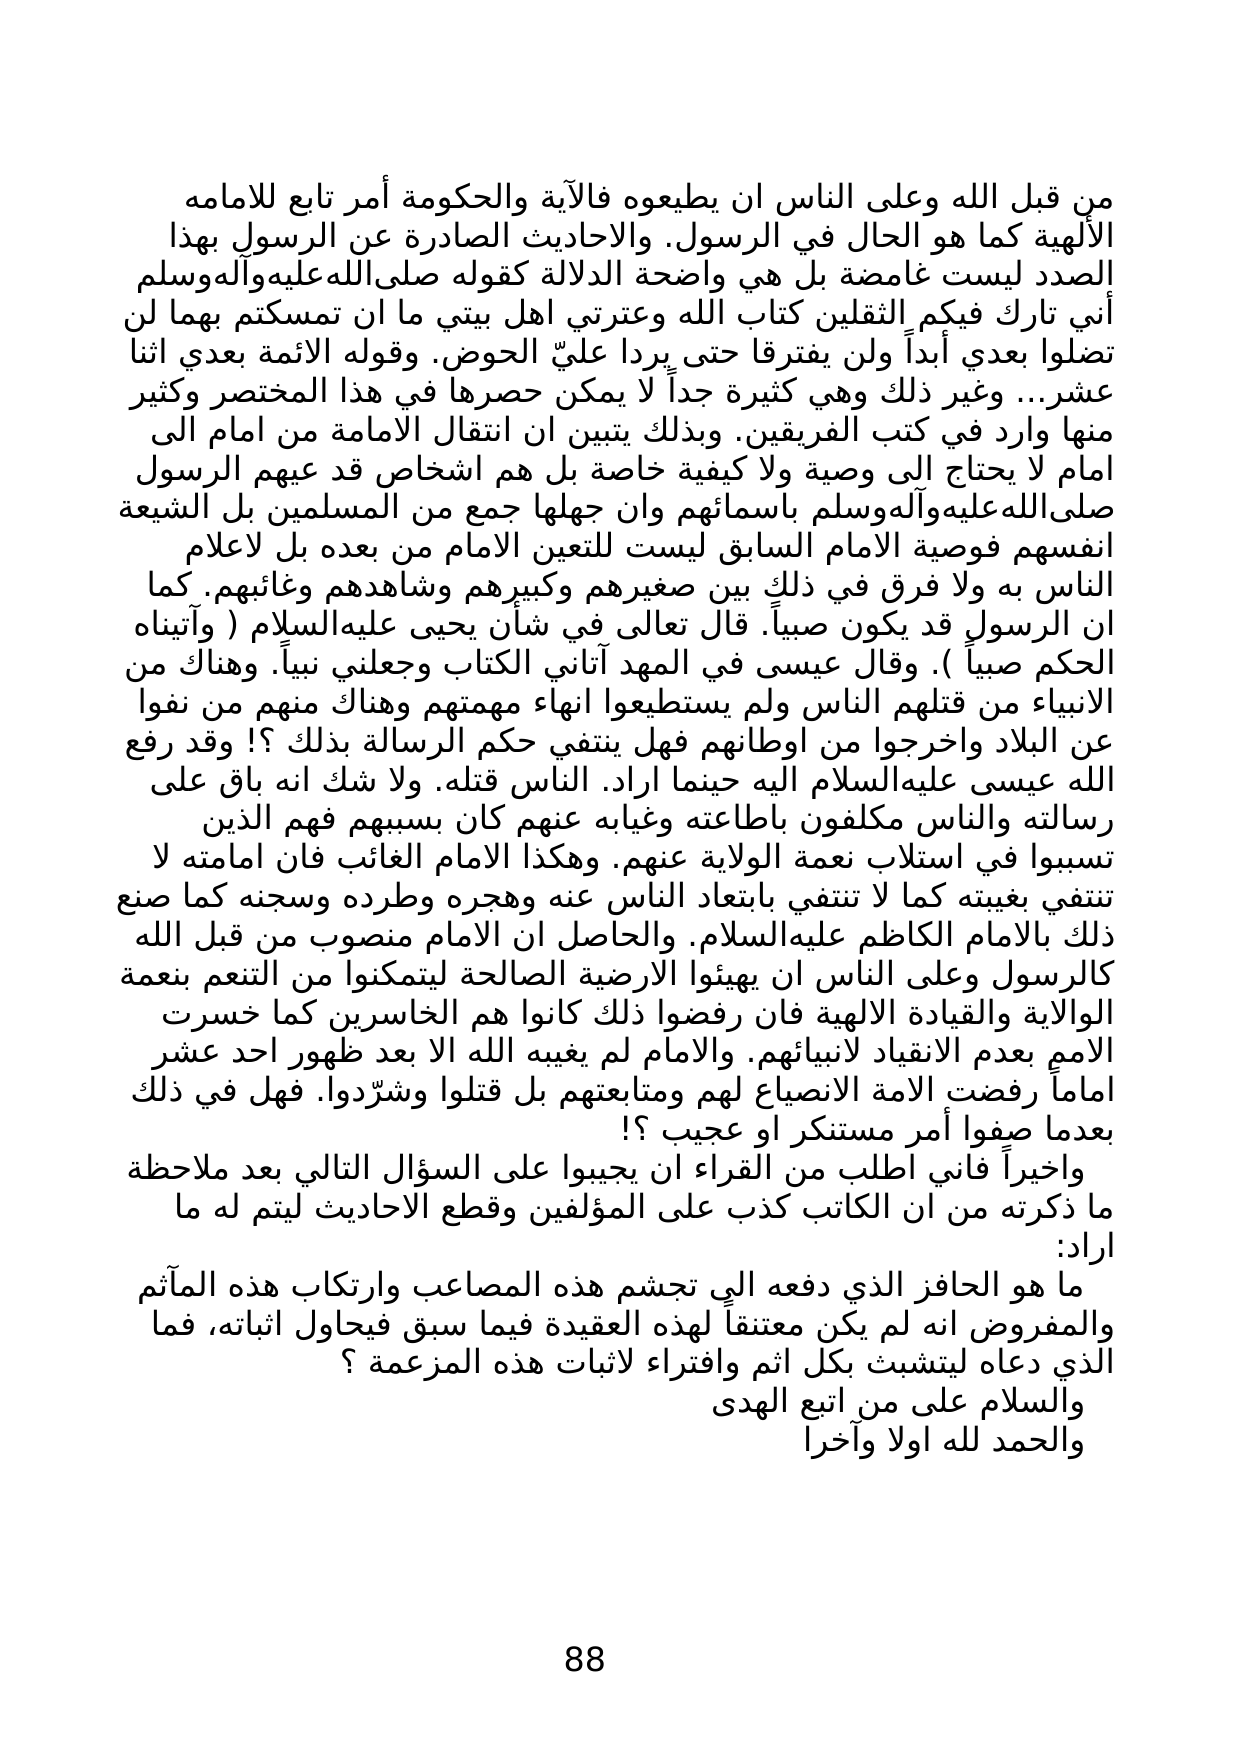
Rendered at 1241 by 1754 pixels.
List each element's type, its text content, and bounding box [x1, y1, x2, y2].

text والحمد لله اولا وآخرا [112, 1421, 1116, 1459]
text والسلام على من اتبع الهدى [112, 1382, 1116, 1421]
text من قبل الله وعلى الناس ان يطيعوه فالآية والحكومة أمر تابع للامامه الألهية كما هو الحال في الرسول. والاحاديث الصادرة عن الرسول بهذا الصدد ليست غامضة بل هي واضحة الدلالة كقوله صلى‌الله‌عليه‌وآله‌وسلم أني تارك فيكم الثقلين كتاب الله وعترتي اهل بيتي ما ان تمسكتم بهما لن تضلوا بعدي أبداً ولن يفترقا حتى يردا عليّ الحوض. وقوله الائمة بعدي اثنا عشر... وغير ذلك وهي كثيرة جداً لا يمكن حصرها في هذا المختصر وكثير منها وارد في كتب الفريقين. وبذلك يتبين ان انتقال الامامة من امام الى امام لا يحتاج الى وصية ولا كيفية خاصة بل هم اشخاص قد عيهم الرسول صلى‌الله‌عليه‌وآله‌وسلم باسمائهم وان جهلها جمع من المسلمين بل الشيعة انفسهم فوصية الامام السابق ليست للتعين الامام من بعده بل لاعلام الناس به ولا فرق في ذلك بين صغيرهم وكبيرهم وشاهدهم وغائبهم. كما ان الرسول قد يكون صبياً. قال تعالى في شأن يحيى عليه‌السلام ( وآتيناه الحكم صبياً ). وقال عيسى في المهد آتاني الكتاب وجعلني نبياً. وهناك من الانبياء من قتلهم الناس ولم يستطيعوا انهاء مهمتهم وهناك منهم من نفوا عن البلاد واخرجوا من اوطانهم فهل ينتفي حكم الرسالة بذلك ؟! وقد رفع الله عيسى عليه‌السلام اليه حينما اراد. الناس قتله. ولا شك انه باق على رسالته والناس مكلفون باطاعته وغيابه عنهم كان بسببهم فهم الذين تسببوا في استلاب نعمة الولاية عنهم. وهكذا الامام الغائب فان امامته لا تنتفي بغيبته كما لا تنتفي بابتعاد الناس عنه وهجره وطرده وسجنه كما صنع ذلك بالامام الكاظم عليه‌السلام. والحاصل ان الامام منصوب من قبل الله كالرسول وعلى الناس ان يهيئوا الارضية الصالحة ليتمكنوا من التنعم بنعمة الوالاية والقيادة الالهية فان رفضوا ذلك كانوا هم الخاسرين كما خسرت الامم بعدم الانقياد لانبيائهم. والامام لم يغيبه الله الا بعد ظهور احد عشر اماماً رفضت الامة الانصياع لهم ومتابعتهم بل قتلوا وشرّدوا. فهل في ذلك بعدما صفوا أمر مستنكر او عجيب ؟! [112, 177, 1116, 1148]
text ما هو الحافز الذي دفعه الى تجشم هذه المصاعب وارتكاب هذه المآثم والمفروض انه لم يكن معتنقاً لهذه العقيدة فيما سبق فيحاول اثباته، فما الذي دعاه ليتشبث بكل اثم وافتراء لاثبات هذه المزعمة ؟ [112, 1265, 1116, 1382]
text واخيراً فاني اطلب من القراء ان يجيبوا على السؤال التالي بعد ملاحظة ما ذكرته من ان الكاتب كذب على المؤلفين وقطع الاحاديث ليتم له ما اراد: [112, 1148, 1116, 1265]
